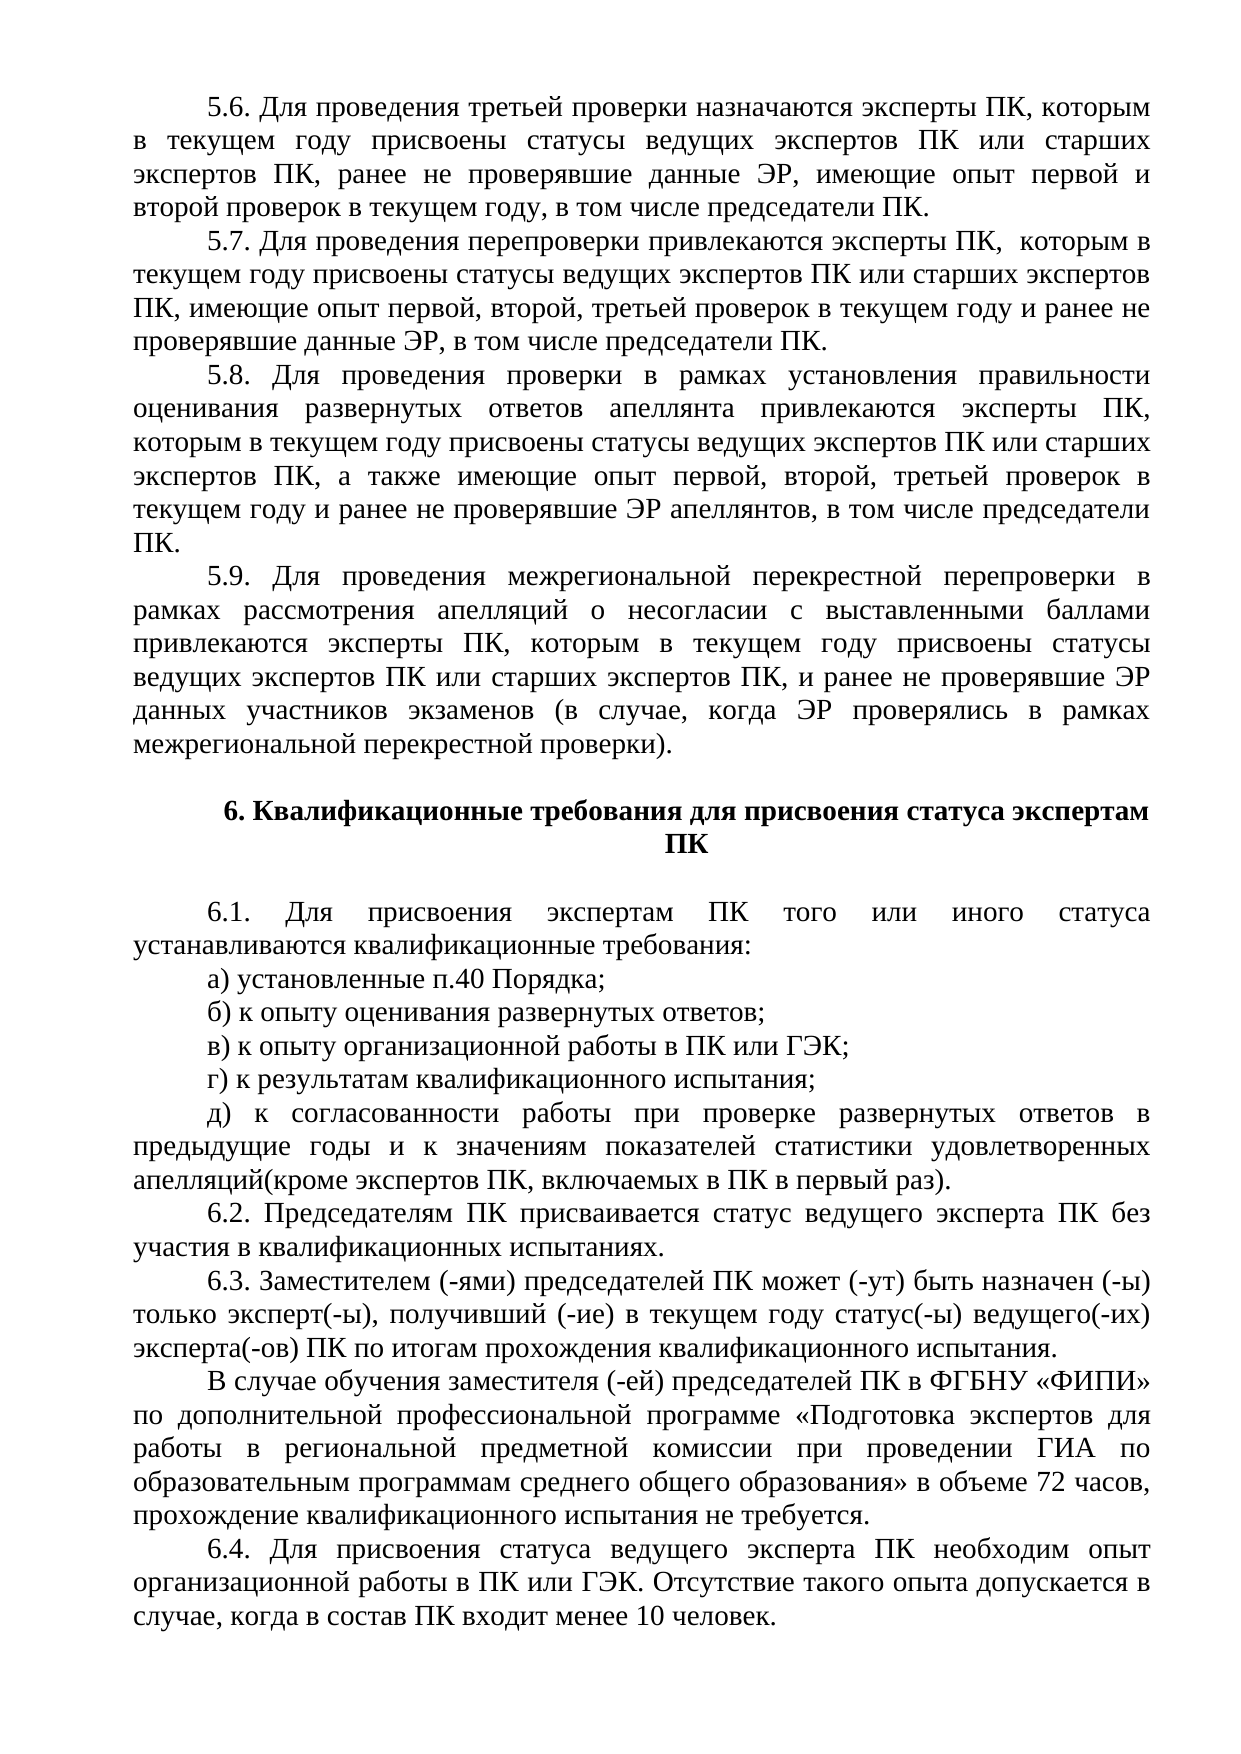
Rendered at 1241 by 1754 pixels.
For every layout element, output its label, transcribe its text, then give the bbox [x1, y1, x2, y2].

text 6.3. Заместителем (-ями) председателей ПК может (-ут) быть назначен (-ы) только эксперт(-ы), получивший (-ие) в текущем году статус(-ы) ведущего(-их) эксперта(-ов) ПК по итогам прохождения квалификационного испытания. [133, 1263, 1152, 1363]
text б) к опыту оценивания развернутых ответов; [133, 994, 1152, 1028]
text а) установленные п.40 Порядка; [133, 961, 1152, 994]
text 5.9. Для проведения межрегиональной перекрестной перепроверки в рамках рассмотрения апелляций о несогласии с выставленными баллами привлекаются эксперты ПК, которым в текущем году присвоены статусы ведущих экспертов ПК или старших экспертов ПК, и ранее не проверявшие ЭР данных участников экзаменов (в случае, когда ЭР проверялись в рамках межрегиональной перекрестной проверки). [133, 558, 1152, 759]
text 6.4. Для присвоения статуса ведущего эксперта ПК необходим опыт организационной работы в ПК или ГЭК. Отсутствие такого опыта допускается в случае, когда в состав ПК входит менее 10 человек. [133, 1531, 1152, 1632]
text д) к согласованности работы при проверке развернутых ответов в предыдущие годы и к значениям показателей статистики удовлетворенных апелляций(кроме экспертов ПК, включаемых в ПК в первый раз). [133, 1095, 1152, 1196]
text 5.8. Для проведения проверки в рамках установления правильности оценивания развернутых ответов апеллянта привлекаются эксперты ПК, которым в текущем году присвоены статусы ведущих экспертов ПК или старших экспертов ПК, а также имеющие опыт первой, второй, третьей проверок в текущем году и ранее не проверявшие ЭР апеллянтов, в том числе председатели ПК. [133, 357, 1152, 558]
text в) к опыту организационной работы в ПК или ГЭК; [133, 1028, 1152, 1061]
text 5.7. Для проведения перепроверки привлекаются эксперты ПК, которым в текущем году присвоены статусы ведущих экспертов ПК или старших экспертов ПК, имеющие опыт первой, второй, третьей проверок в текущем году и ранее не проверявшие данные ЭР, в том числе председатели ПК. [133, 223, 1152, 357]
text В случае обучения заместителя (-ей) председателей ПК в ФГБНУ «ФИПИ» по дополнительной профессиональной программе «Подготовка экспертов для работы в региональной предметной комиссии при проведении ГИА по образовательным программам среднего общего образования» в объеме 72 часов, прохождение квалификационного испытания не требуется. [133, 1363, 1152, 1531]
text г) к результатам квалификационного испытания; [133, 1061, 1152, 1095]
text 6.1. Для присвоения экспертам ПК того или иного статуса устанавливаются квалификационные требования: [133, 894, 1152, 961]
text 5.6. Для проведения третьей проверки назначаются эксперты ПК, которым в текущем году присвоены статусы ведущих экспертов ПК или старших экспертов ПК, ранее не проверявшие данные ЭР, имеющие опыт первой и второй проверок в текущем году, в том числе председатели ПК. [133, 89, 1152, 223]
text 6.2. Председателям ПК присваивается статус ведущего эксперта ПК без участия в квалификационных испытаниях. [133, 1196, 1152, 1263]
text 6. Квалификационные требования для присвоения статуса экспертам ПК [221, 793, 1152, 860]
